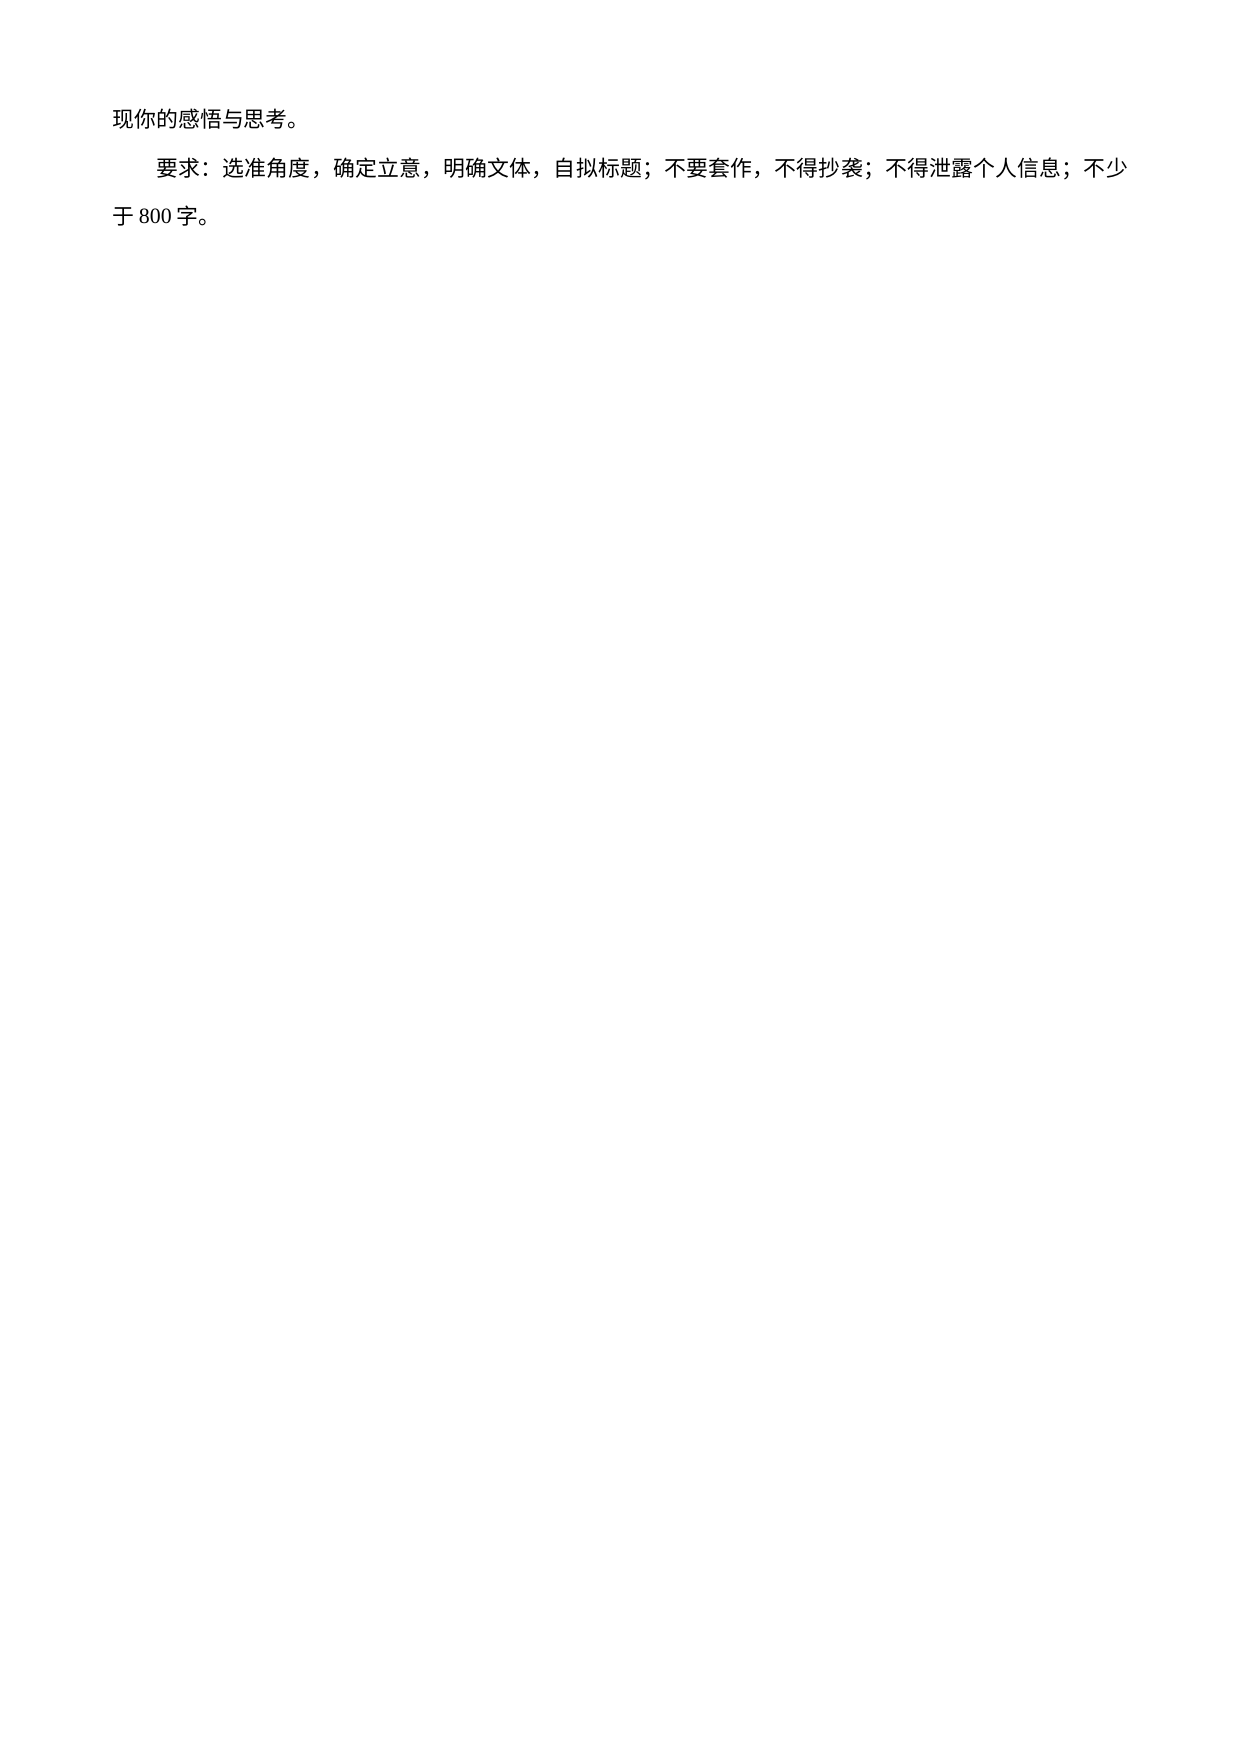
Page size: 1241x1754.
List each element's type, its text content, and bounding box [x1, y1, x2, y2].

text 要求：选准角度，确定立意，明确文体，自拟标题；不要套作，不得抄袭；不得泄露个人信息；不少于800字。 [112, 150, 1128, 231]
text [112, 102, 1128, 134]
